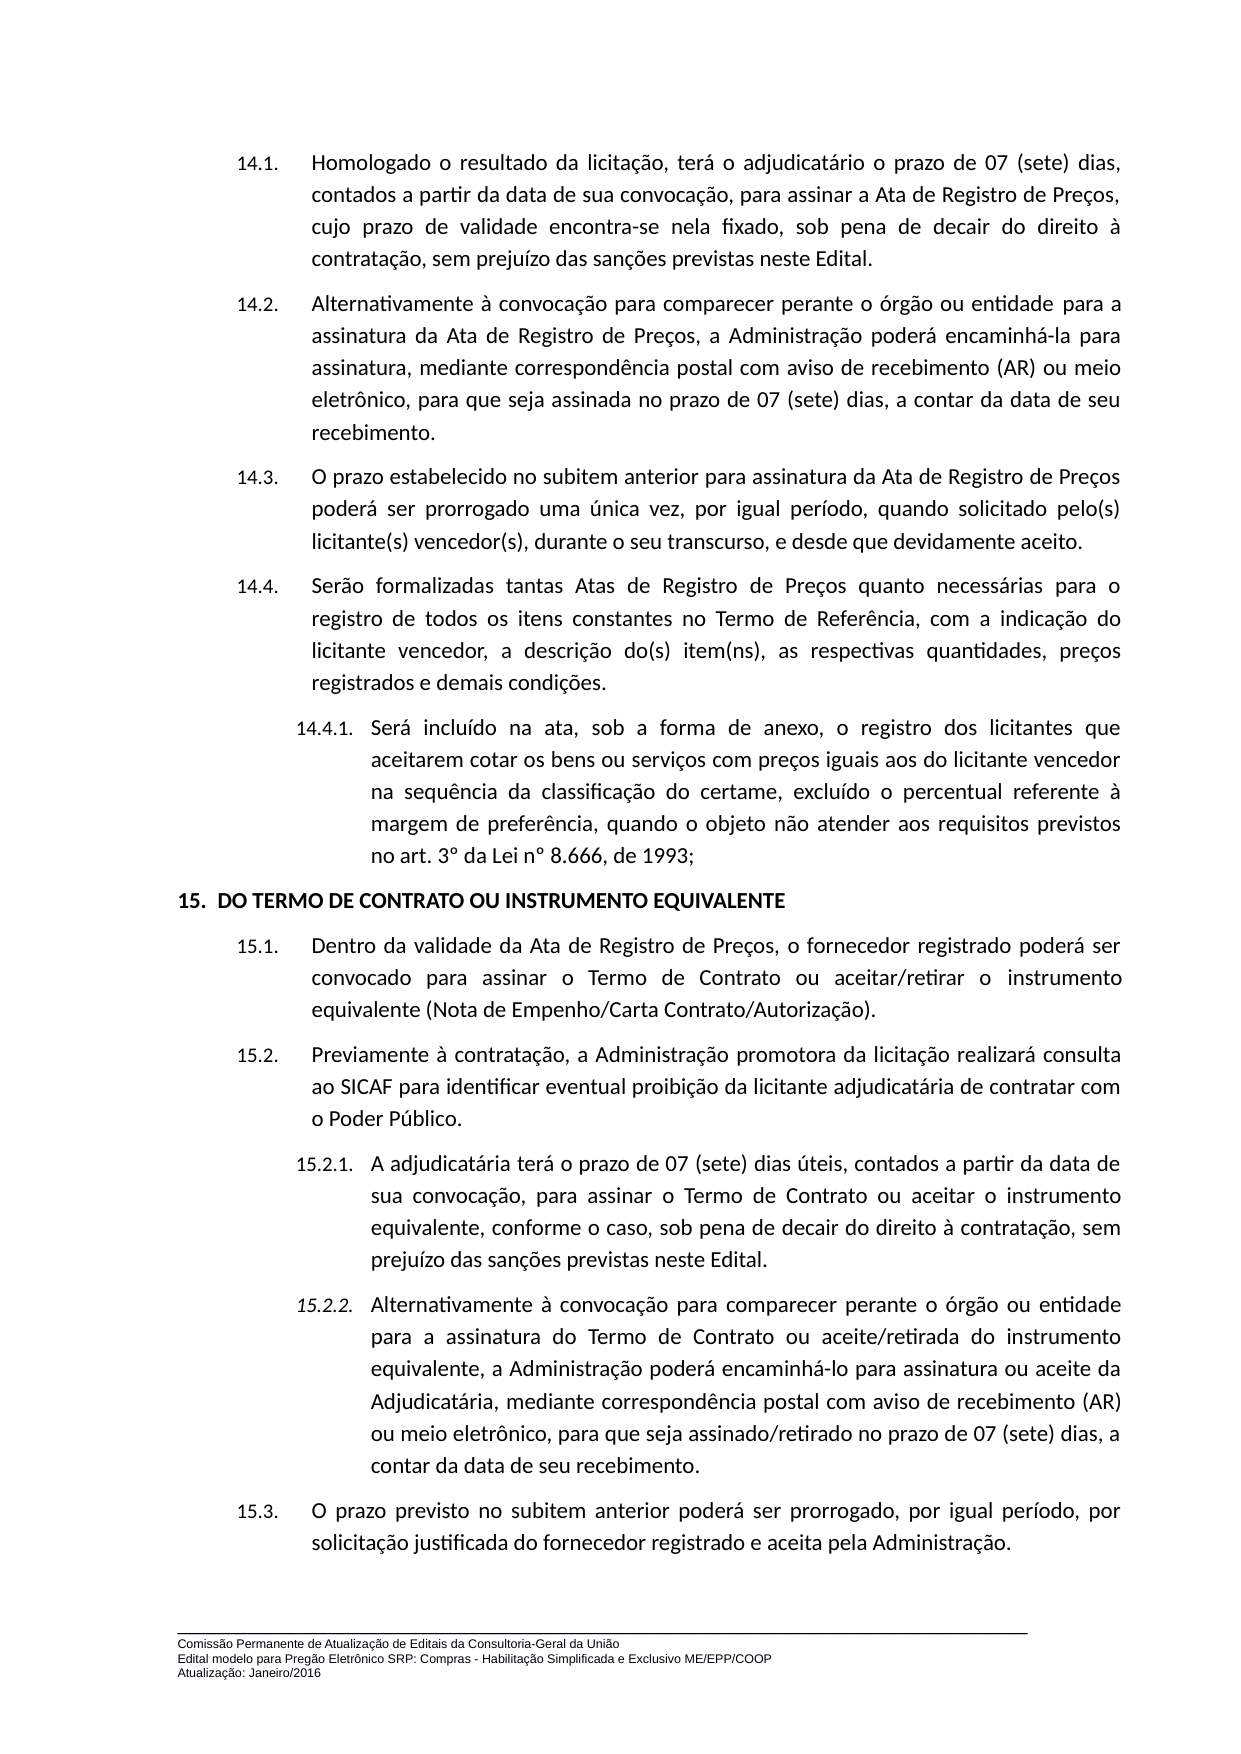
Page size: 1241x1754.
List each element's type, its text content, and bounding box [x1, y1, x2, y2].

list DO TERMO DE CONTRATO OU INSTRUMENTO EQUIVALENTE [177, 886, 1122, 914]
list O prazo previsto no subitem anterior poderá ser prorrogado, por igual período, por solicitação justificada do fornecedor registrado e aceita pela Administração. [236, 1496, 1122, 1556]
list A adjudicatária terá o prazo de 07 (sete) dias úteis, contados a partir da data de sua convocação, para assinar o Termo de Contrato ou aceitar o instrumento equivalente, conforme o caso, sob pena de decair do direito à contratação, sem prejuízo das sanções previstas neste Edital. [296, 1149, 1122, 1273]
list Alternativamente à convocação para comparecer perante o órgão ou entidade para a assinatura da Ata de Registro de Preços, a Administração poderá encaminhá-la para assinatura, mediante correspondência postal com aviso de recebimento (AR) ou meio eletrônico, para que seja assinada no prazo de 07 (sete) dias, a contar da data de seu recebimento. [236, 289, 1122, 446]
list O prazo estabelecido no subitem anterior para assinatura da Ata de Registro de Preços poderá ser prorrogado uma única vez, por igual período, quando solicitado pelo(s) licitante(s) vencedor(s), durante o seu transcurso, e desde que devidamente aceito. [236, 462, 1122, 555]
list Previamente à contratação, a Administração promotora da licitação realizará consulta ao SICAF para identificar eventual proibição da licitante adjudicatária de contratar com o Poder Público. [236, 1040, 1122, 1132]
list Homologado o resultado da licitação, terá o adjudicatário o prazo de 07 (sete) dias, contados a partir da data de sua convocação, para assinar a Ata de Registro de Preços, cujo prazo de validade encontra-se nela fixado, sob pena de decair do direito à contratação, sem prejuízo das sanções previstas neste Edital. [236, 148, 1122, 272]
list Dentro da validade da Ata de Registro de Preços, o fornecedor registrado poderá ser convocado para assinar o Termo de Contrato ou aceitar/retirar o instrumento equivalente (Nota de Empenho/Carta Contrato/Autorização). [236, 931, 1122, 1023]
list Alternativamente à convocação para comparecer perante o órgão ou entidade para a assinatura do Termo de Contrato ou aceite/retirada do instrumento equivalente, a Administração poderá encaminhá-lo para assinatura ou aceite da Adjudicatária, mediante correspondência postal com aviso de recebimento (AR) ou meio eletrônico, para que seja assinado/retirado no prazo de 07 (sete) dias, a contar da data de seu recebimento. [296, 1290, 1122, 1479]
list Serão formalizadas tantas Atas de Registro de Preços quanto necessárias para o registro de todos os itens constantes no Termo de Referência, com a indicação do licitante vencedor, a descrição do(s) item(ns), as respectivas quantidades, preços registrados e demais condições. [236, 571, 1122, 696]
list Será incluído na ata, sob a forma de anexo, o registro dos licitantes que aceitarem cotar os bens ou serviços com preços iguais aos do licitante vencedor na sequência da classificação do certame, excluído o percentual referente à margem de preferência, quando o objeto não atender aos requisitos previstos no art. 3º da Lei nº 8.666, de 1993; [296, 713, 1122, 869]
